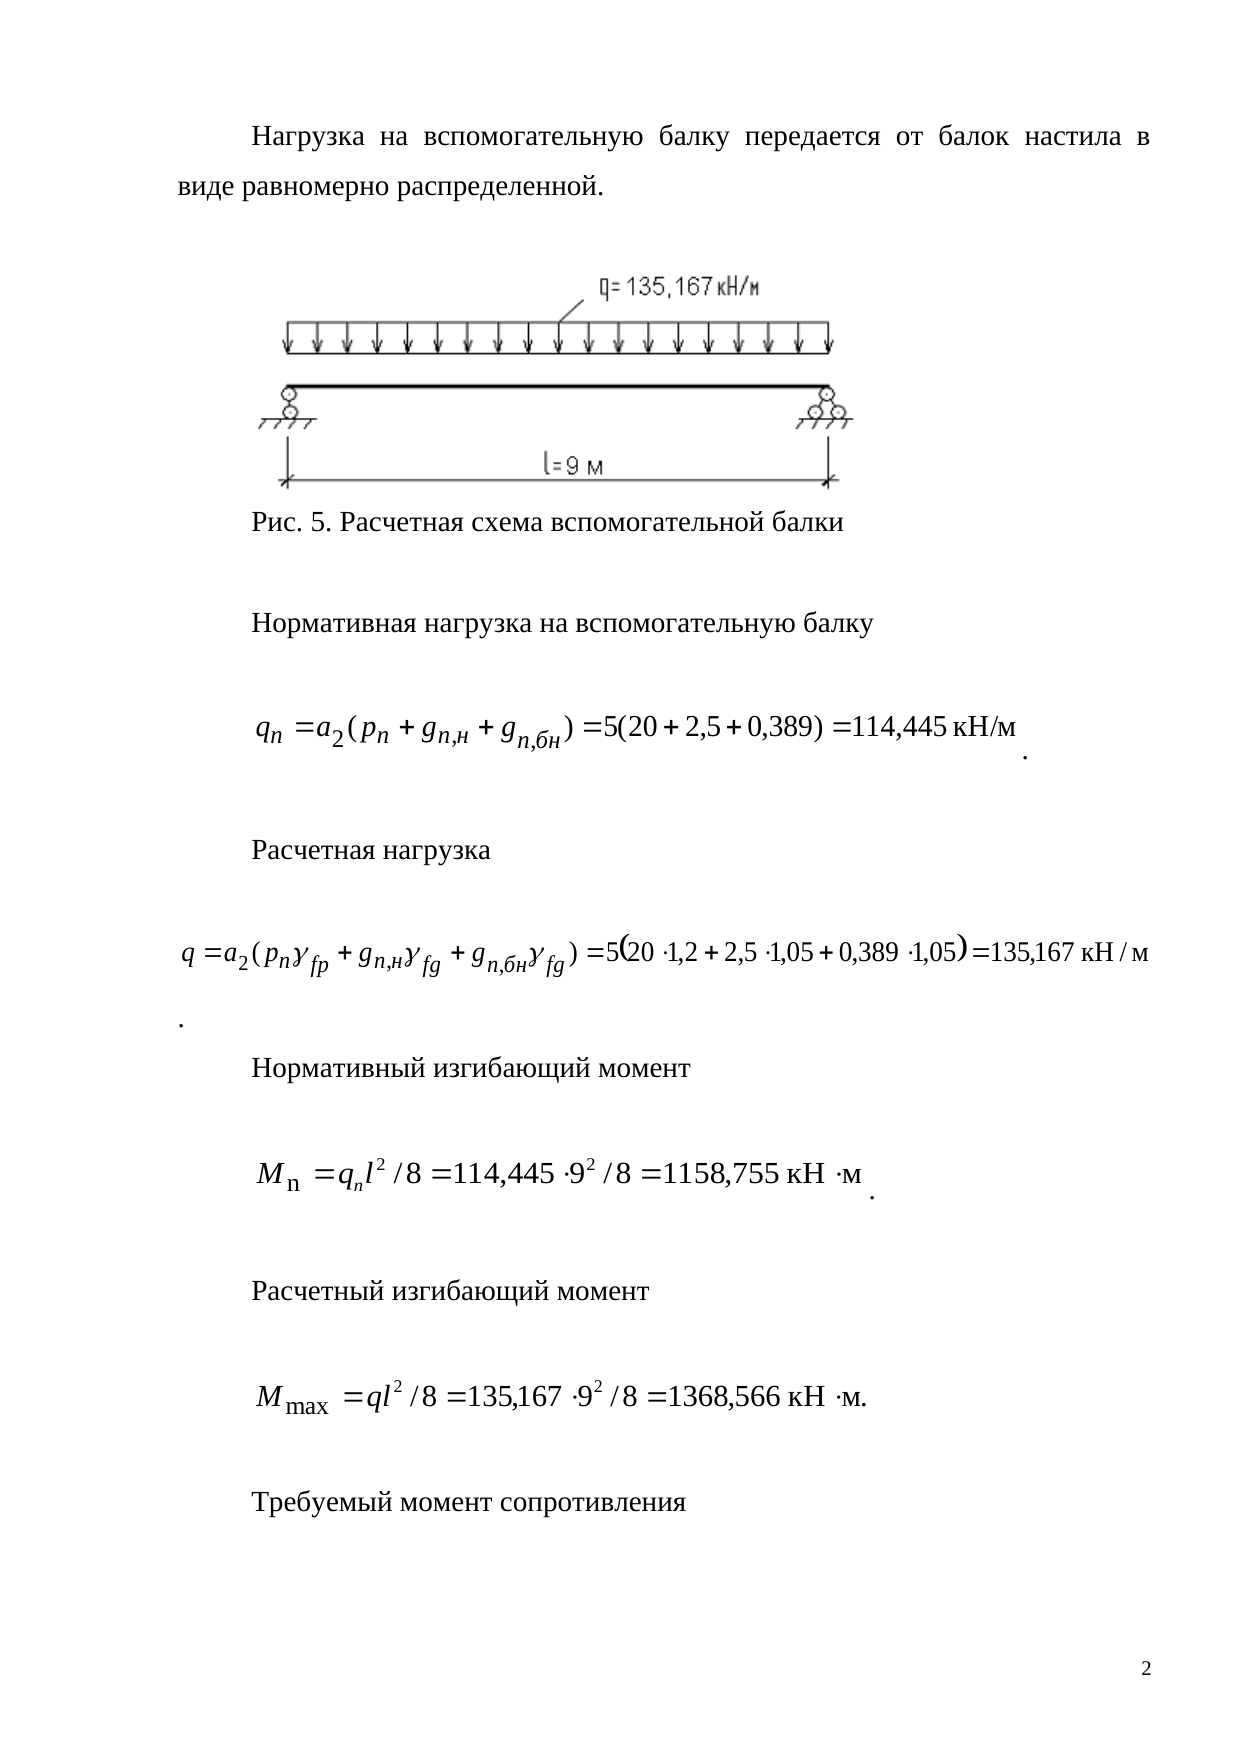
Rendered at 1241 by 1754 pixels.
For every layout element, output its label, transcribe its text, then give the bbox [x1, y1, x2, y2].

text . [177, 933, 1152, 1033]
text . [177, 1151, 1152, 1206]
text Расчетная нагрузка [177, 832, 1152, 866]
text Нагрузка на вспомогательную балку передается от балок настила в виде равномерно распределенной. [177, 118, 1152, 202]
text . [177, 706, 1152, 765]
text Требуемый момент сопротивления [177, 1484, 1152, 1518]
text Рис. 5. Расчетная схема вспомогательной балки [177, 504, 1152, 538]
subtitle Нормативная нагрузка на вспомогательную балку [177, 605, 1152, 639]
text Расчетный изгибающий момент [177, 1273, 1152, 1306]
picture [251, 268, 861, 493]
text Нормативный изгибающий момент [177, 1050, 1152, 1084]
